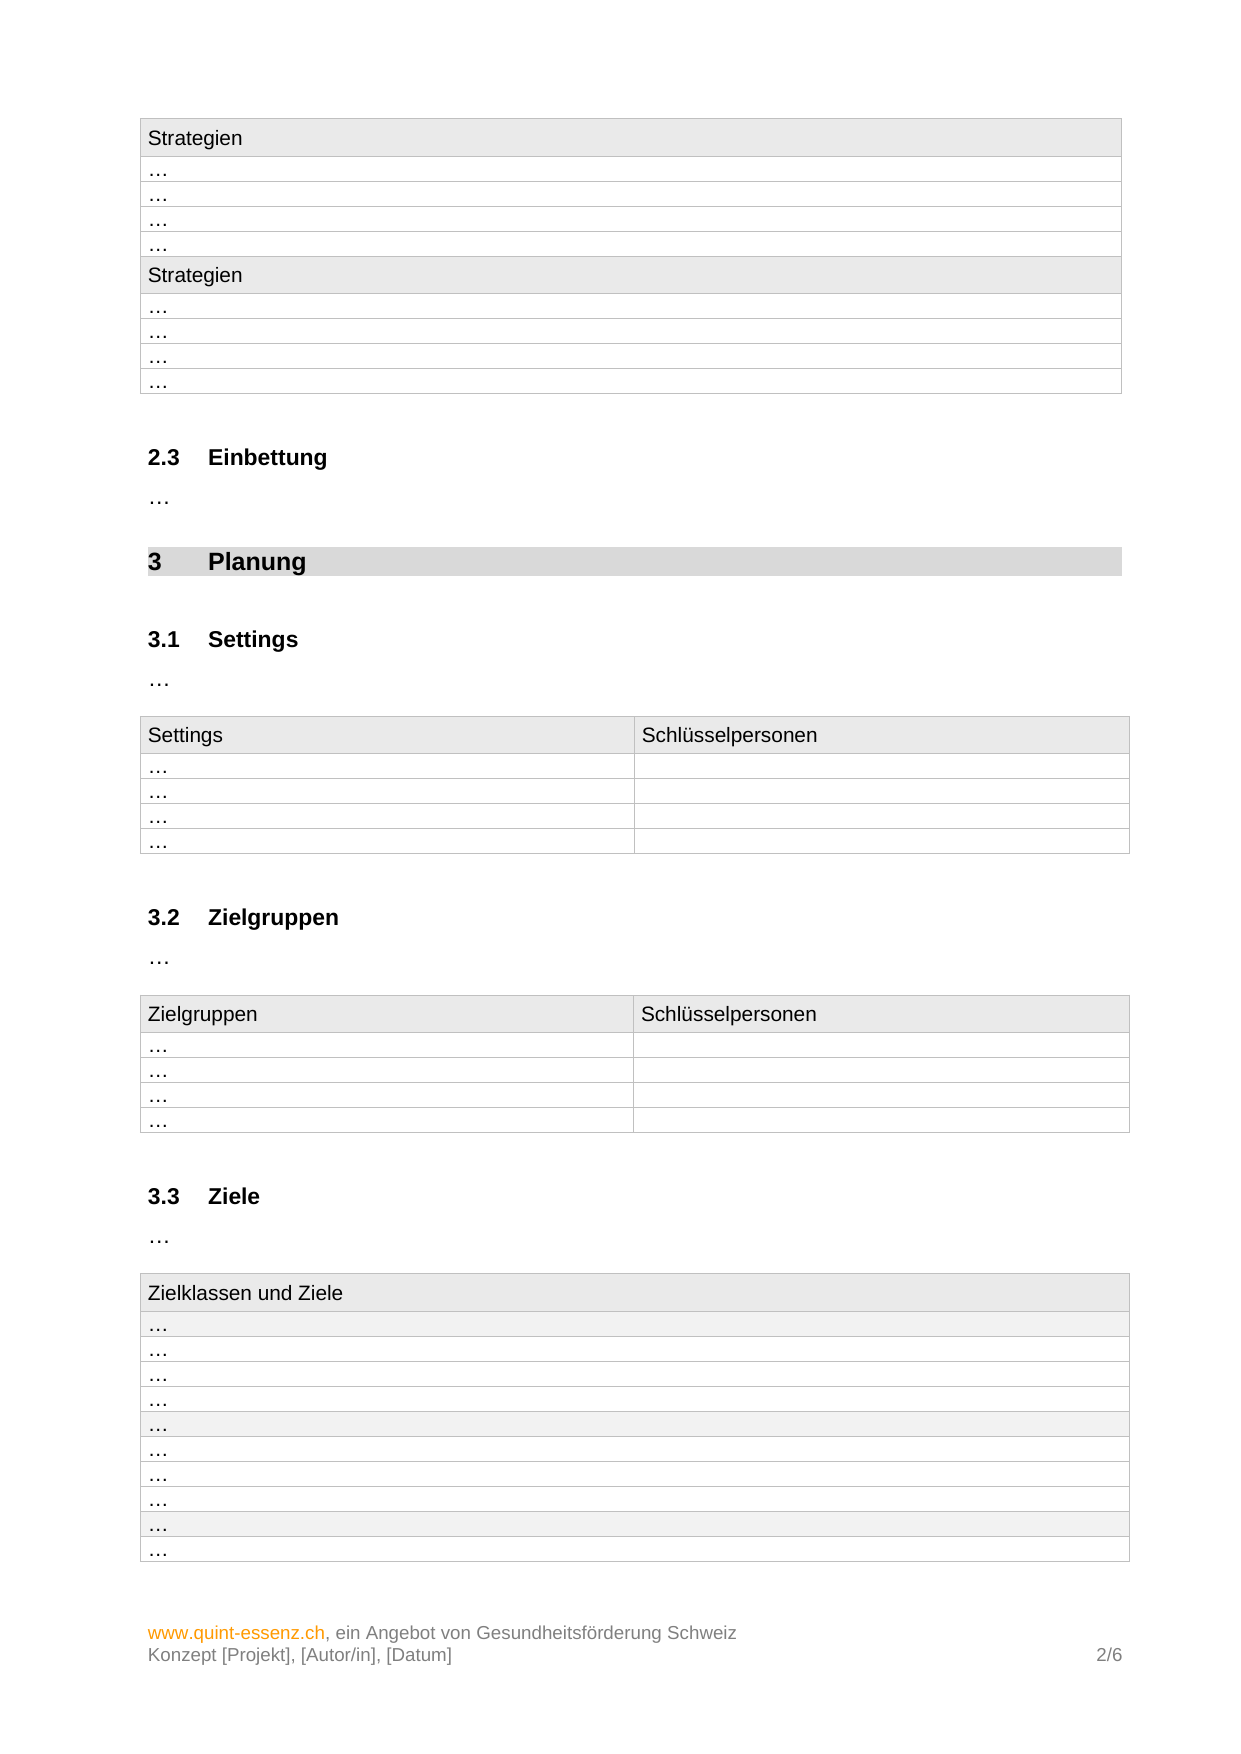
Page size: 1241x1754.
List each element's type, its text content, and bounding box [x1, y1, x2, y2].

table_cell … [141, 207, 1121, 231]
table_cell … [141, 1083, 633, 1107]
table_cell … [141, 804, 634, 828]
table_cell [634, 1083, 1129, 1107]
table_cell … [141, 344, 1121, 368]
table_cell [634, 1033, 1129, 1057]
table_cell … [141, 1512, 1129, 1536]
table_cell … [141, 294, 1121, 318]
table_cell … [141, 1462, 1129, 1486]
table_cell [635, 754, 1129, 778]
table_cell … [141, 754, 634, 778]
table_cell [634, 1108, 1129, 1132]
table_cell … [141, 182, 1121, 206]
table_cell … [141, 157, 1121, 181]
table_cell Strategien [141, 257, 1121, 293]
table_cell … [141, 369, 1121, 393]
text … [148, 483, 1122, 509]
table_header Schlüsselpersonen [634, 996, 1129, 1032]
table_header Schlüsselpersonen [635, 717, 1129, 753]
table_cell … [141, 232, 1121, 256]
table_cell … [141, 829, 634, 853]
table_cell … [141, 1312, 1129, 1336]
text … [148, 1222, 1122, 1248]
table_header Strategien [141, 119, 1121, 156]
table_header Settings [141, 717, 634, 753]
table_cell … [141, 1387, 1129, 1411]
table_cell … [141, 1362, 1129, 1386]
subtitle Einbettung [148, 444, 1122, 471]
subtitle Planung [148, 547, 1122, 576]
table_cell … [141, 1537, 1129, 1561]
table_cell … [141, 1033, 633, 1057]
table_cell … [141, 1437, 1129, 1461]
table_cell [634, 1058, 1129, 1082]
table_cell [635, 779, 1129, 803]
text … [148, 664, 1122, 691]
table_header Zielgruppen [141, 996, 633, 1032]
table_header Zielklassen und Ziele [141, 1274, 1129, 1311]
table_cell … [141, 1058, 633, 1082]
subtitle Zielgruppen [148, 904, 1122, 931]
table_cell … [141, 779, 634, 803]
text … [148, 943, 1122, 969]
table_cell … [141, 1337, 1129, 1361]
table_cell … [141, 1412, 1129, 1436]
subtitle Settings [148, 626, 1122, 652]
table_cell [635, 804, 1129, 828]
table_cell … [141, 319, 1121, 343]
table_cell … [141, 1487, 1129, 1511]
table_cell [635, 829, 1129, 853]
table_cell … [141, 1108, 633, 1132]
subtitle Ziele [148, 1183, 1122, 1209]
